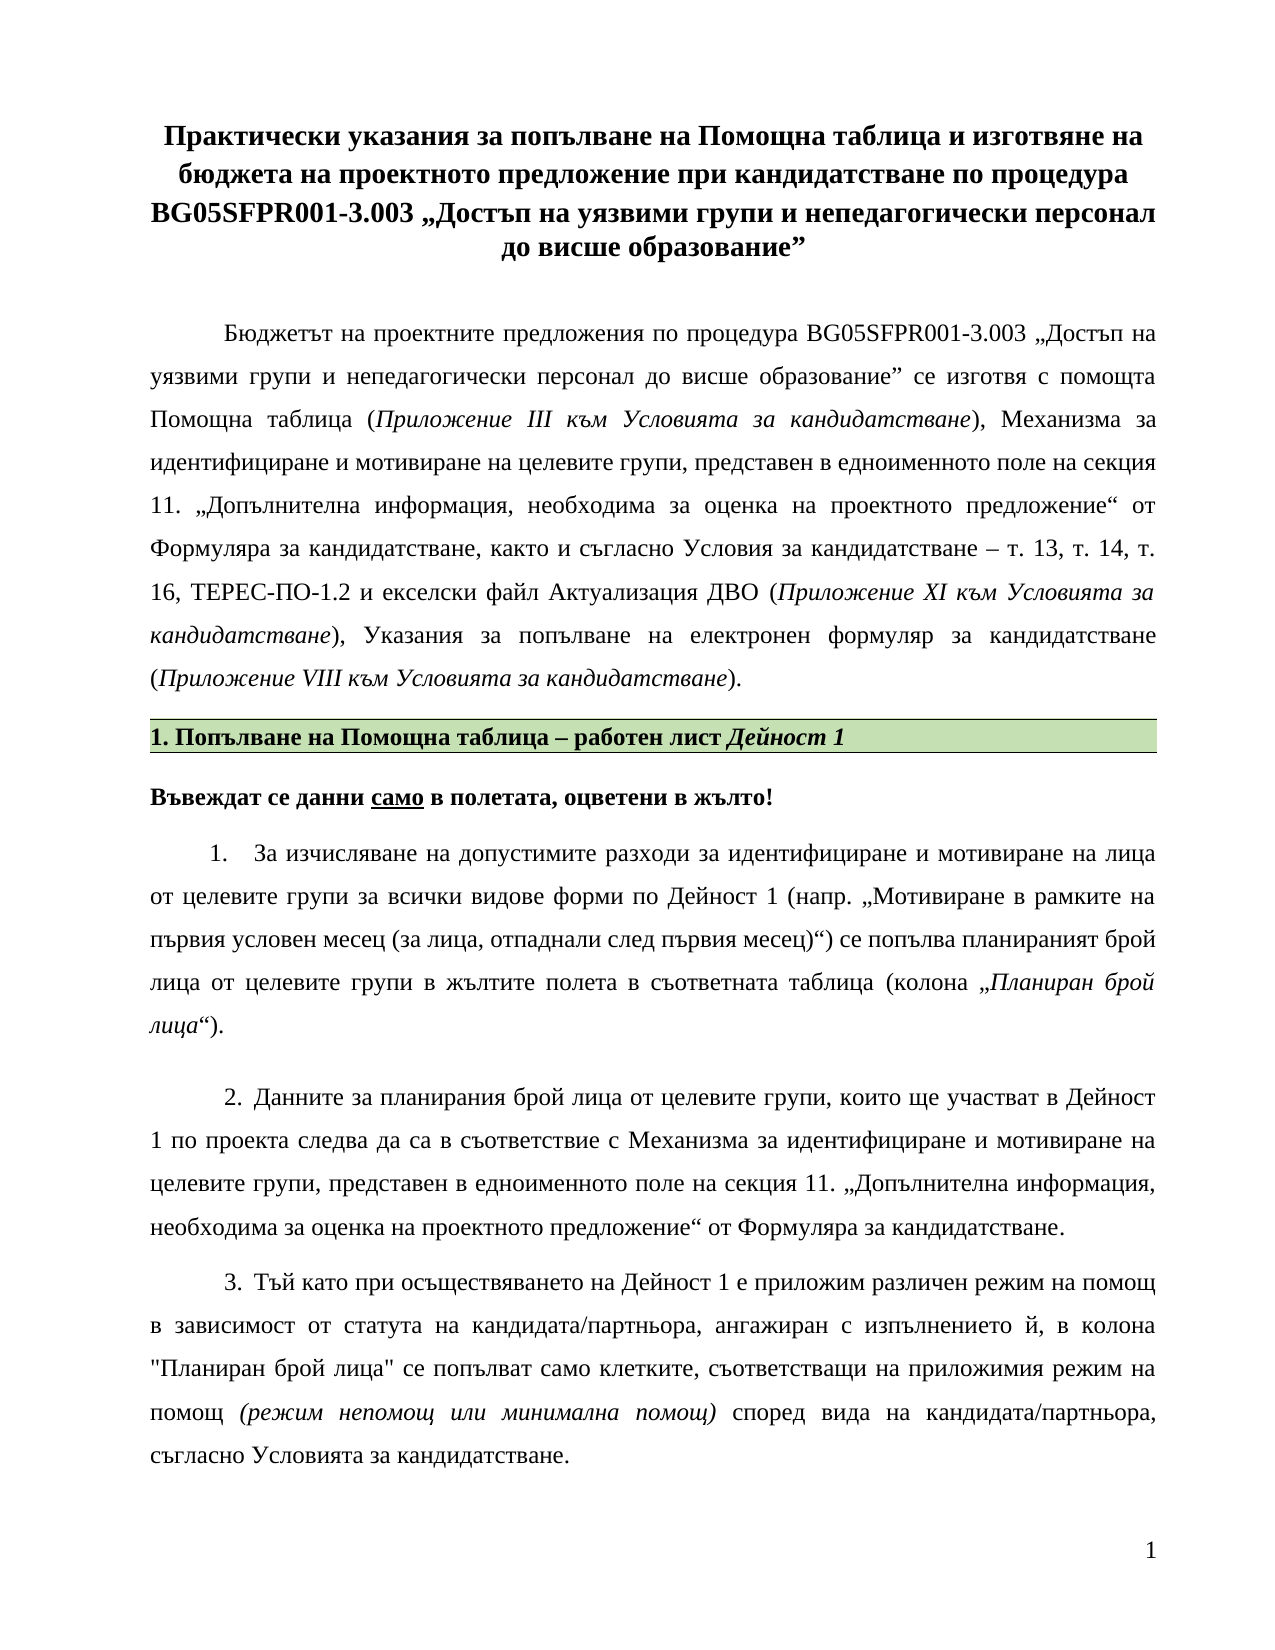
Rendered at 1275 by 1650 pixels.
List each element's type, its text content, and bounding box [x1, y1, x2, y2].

text 1. Попълване на Помощна таблица – работен лист Дейност 1 [150, 720, 1157, 752]
text BG05SFPR001-3.003 „Достъп на уязвими групи и непедагогически персонал до висше образование” [150, 195, 1157, 262]
list Тъй като при осъществяването на Дейност 1 е приложим различен режим на помощ в зависимост от статута на кандидата/партньора, ангажиран с изпълнението й, в колона "Планиран брой лица" се попълват само клетките, съответстващи на приложимия режим на помощ (режим непомощ или минимална помощ) според вида на кандидата/партньора, съгласно Условията за кандидатстване. [150, 1267, 1157, 1468]
text Практически указания за попълване на Помощна таблица и изготвяне на бюджета на проектното предложение при кандидатстване по процедура [150, 118, 1157, 190]
text Въвеждат се данни само в полетата, оцветени в жълто! [150, 782, 1157, 811]
list За изчисляване на допустимите разходи за идентифициране и мотивиране на лица от целевите групи за всички видове форми по Дейност 1 (напр. „Мотивиране в рамките на първия условен месец (за лица, отпаднали след първия месец)“) се попълва планираният брой лица от целевите групи в жълтите полета в съответната таблица (колона „Планиран брой лица“). [150, 838, 1157, 1039]
list Данните за планирания брой лица от целевите групи, които ще участват в Дейност 1 по проекта следва да са в съответствие с Механизма за идентифициране и мотивиране на целевите групи, представен в едноименното поле на секция 11. „Допълнителна информация, необходима за оценка на проектното предложение“ от Формуляра за кандидатстване. [150, 1082, 1157, 1240]
text Бюджетът на проектните предложения по процедура BG05SFPR001-3.003 „Достъп на уязвими групи и непедагогически персонал до висше образование” се изготвя с помощта Помощна таблица (Приложение III към Условията за кандидатстване), Механизма за идентифициране и мотивиране на целевите групи, представен в едноименното поле на секция 11. „Допълнителна информация, необходима за оценка на проектното предложение“ от Формуляра за кандидатстване, както и съгласно Условия за кандидатстване – т. 13, т. 14, т. 16, ТЕРЕС-ПО-1.2 и екселски файл Актуализация ДВО (Приложение XI към Условията за кандидатстване), Указания за попълване на електронен формуляр за кандидатстване (Приложение VIII към Условията за кандидатстване). [150, 318, 1157, 692]
